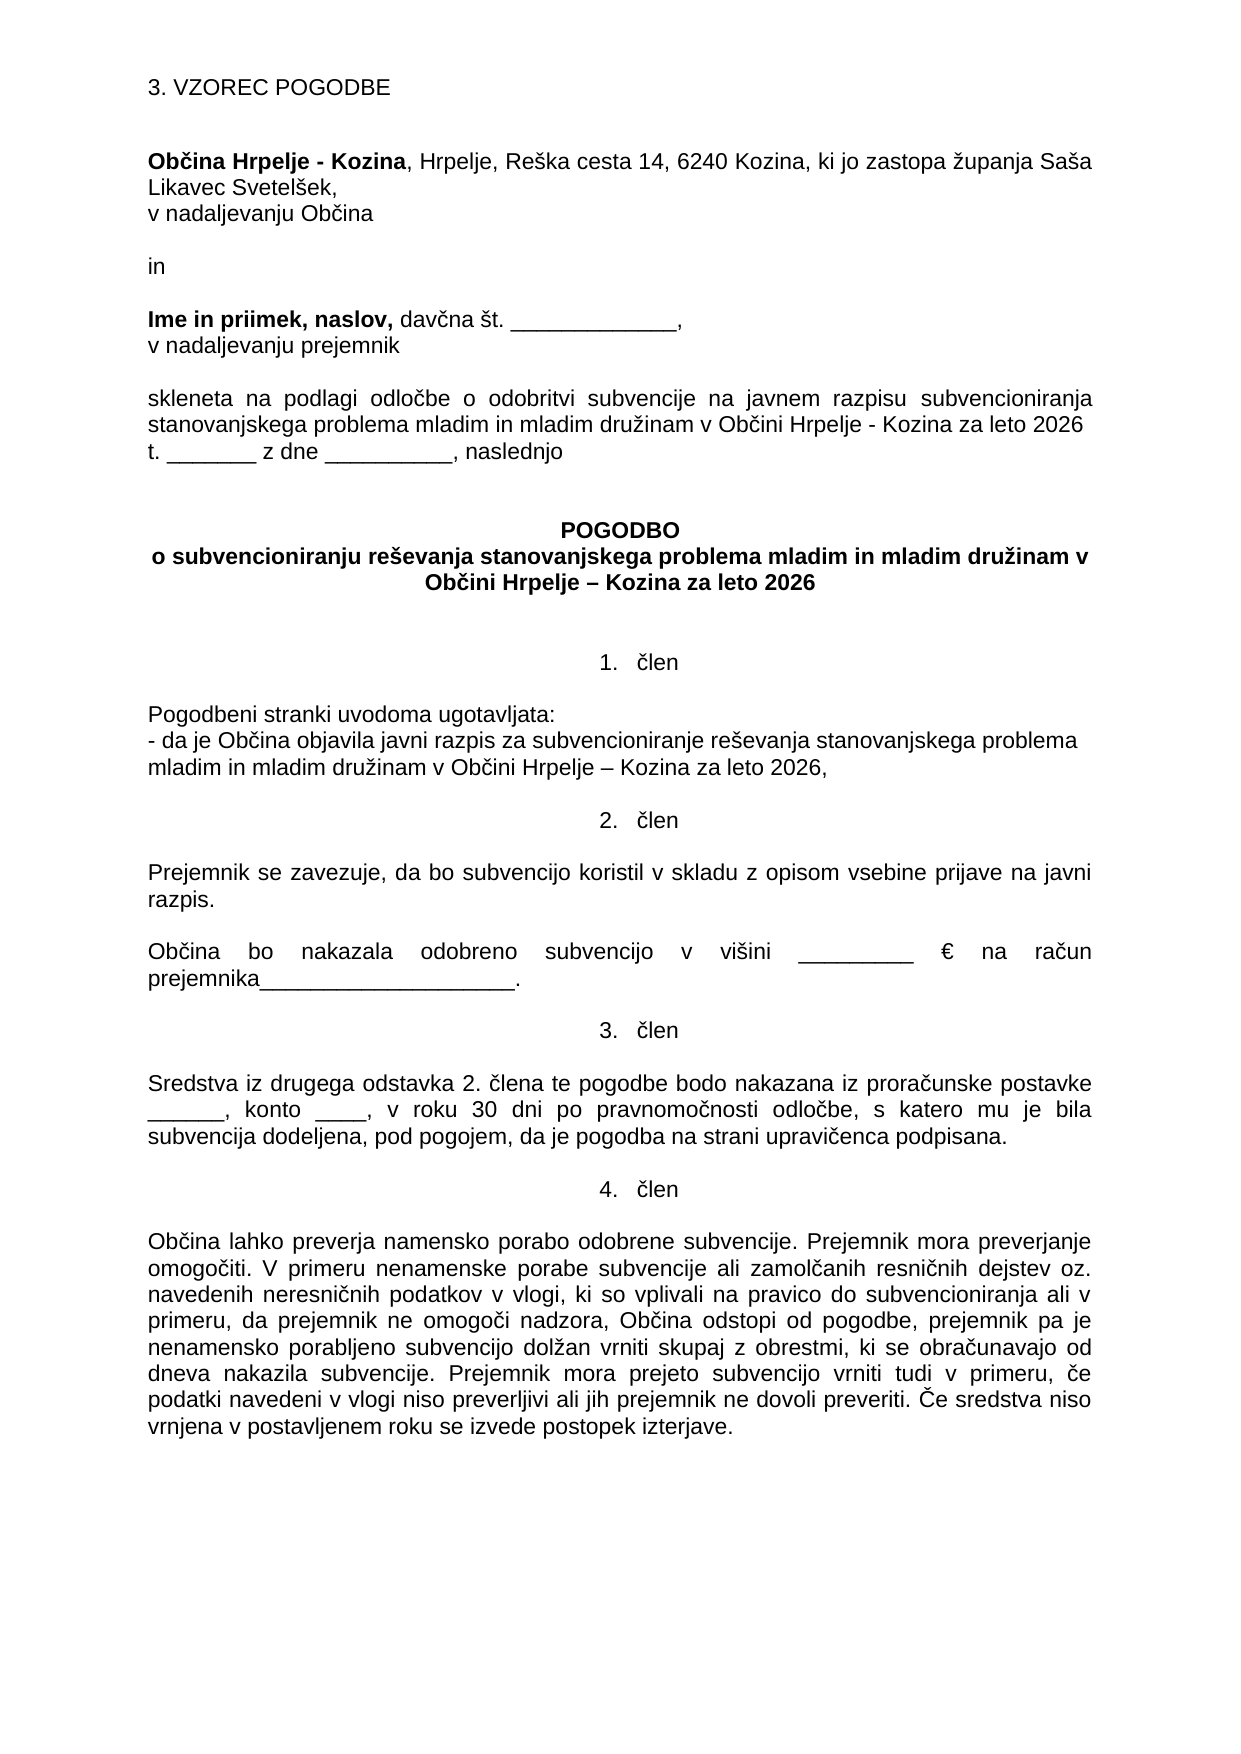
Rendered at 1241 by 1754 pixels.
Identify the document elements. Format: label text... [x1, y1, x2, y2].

list člen [185, 648, 1092, 675]
text Ime in priimek, naslov, davčna št. _____________, [148, 306, 1092, 332]
list člen [185, 1176, 1092, 1202]
text Pogodbeni stranki uvodoma ugotavljata: [148, 701, 1092, 727]
text o subvencioniranju reševanja stanovanjskega problema mladim in mladim družinam v Občini Hrpelje – Kozina za leto 2026 [148, 543, 1092, 596]
text Občina bo nakazala odobreno subvencijo v višini _________ € na račun prejemnika____________________. [148, 938, 1092, 991]
text - da je Občina objavila javni razpis za subvencioniranje reševanja stanovanjskega problema mladim in mladim družinam v Občini Hrpelje – Kozina za leto 2026, [148, 727, 1092, 780]
text Občina Hrpelje - Kozina, Hrpelje, Reška cesta 14, 6240 Kozina, ki jo zastopa županja Saša Likavec Svetelšek, [148, 148, 1092, 200]
text v nadaljevanju prejemnik [148, 332, 1092, 358]
list člen [185, 1017, 1092, 1044]
text v nadaljevanju Občina [148, 200, 1092, 227]
list Občina lahko preverja namensko porabo odobrene subvencije. Prejemnik mora preverjanje omogočiti. V primeru nenamenske porabe subvencije ali zamolčanih resničnih dejstev oz. navedenih neresničnih podatkov v vlogi, ki so vplivali na pravico do subvencioniranja ali v primeru, da prejemnik ne omogoči nadzora, Občina odstopi od pogodbe, prejemnik pa je nenamensko porabljeno subvencijo dolžan vrniti skupaj z obrestmi, ki se obračunavajo od dneva nakazila subvencije. Prejemnik mora prejeto subvencijo vrniti tudi v primeru, če podatki navedeni v vlogi niso preverljivi ali jih prejemnik ne dovoli preveriti. Če sredstva niso vrnjena v postavljenem roku se izvede postopek izterjave. [148, 1228, 1092, 1439]
list člen [185, 807, 1092, 833]
text POGODBO [148, 517, 1092, 543]
text Sredstva iz drugega odstavka 2. člena te pogodbe bodo nakazana iz proračunske postavke ______, konto ____, v roku 30 dni po pravnomočnosti odločbe, s katero mu je bila subvencija dodeljena, pod pogojem, da je pogodba na strani upravičenca podpisana. [148, 1070, 1092, 1149]
text skleneta na podlagi odločbe o odobritvi subvencije na javnem razpisu subvencioniranja stanovanjskega problema mladim in mladim družinam v Občini Hrpelje - Kozina za leto 2026 [148, 385, 1092, 438]
text Prejemnik se zavezuje, da bo subvencijo koristil v skladu z opisom vsebine prijave na javni razpis. [148, 859, 1092, 912]
text in [148, 253, 1092, 279]
text t. _______ z dne __________, naslednjo [148, 438, 1092, 464]
